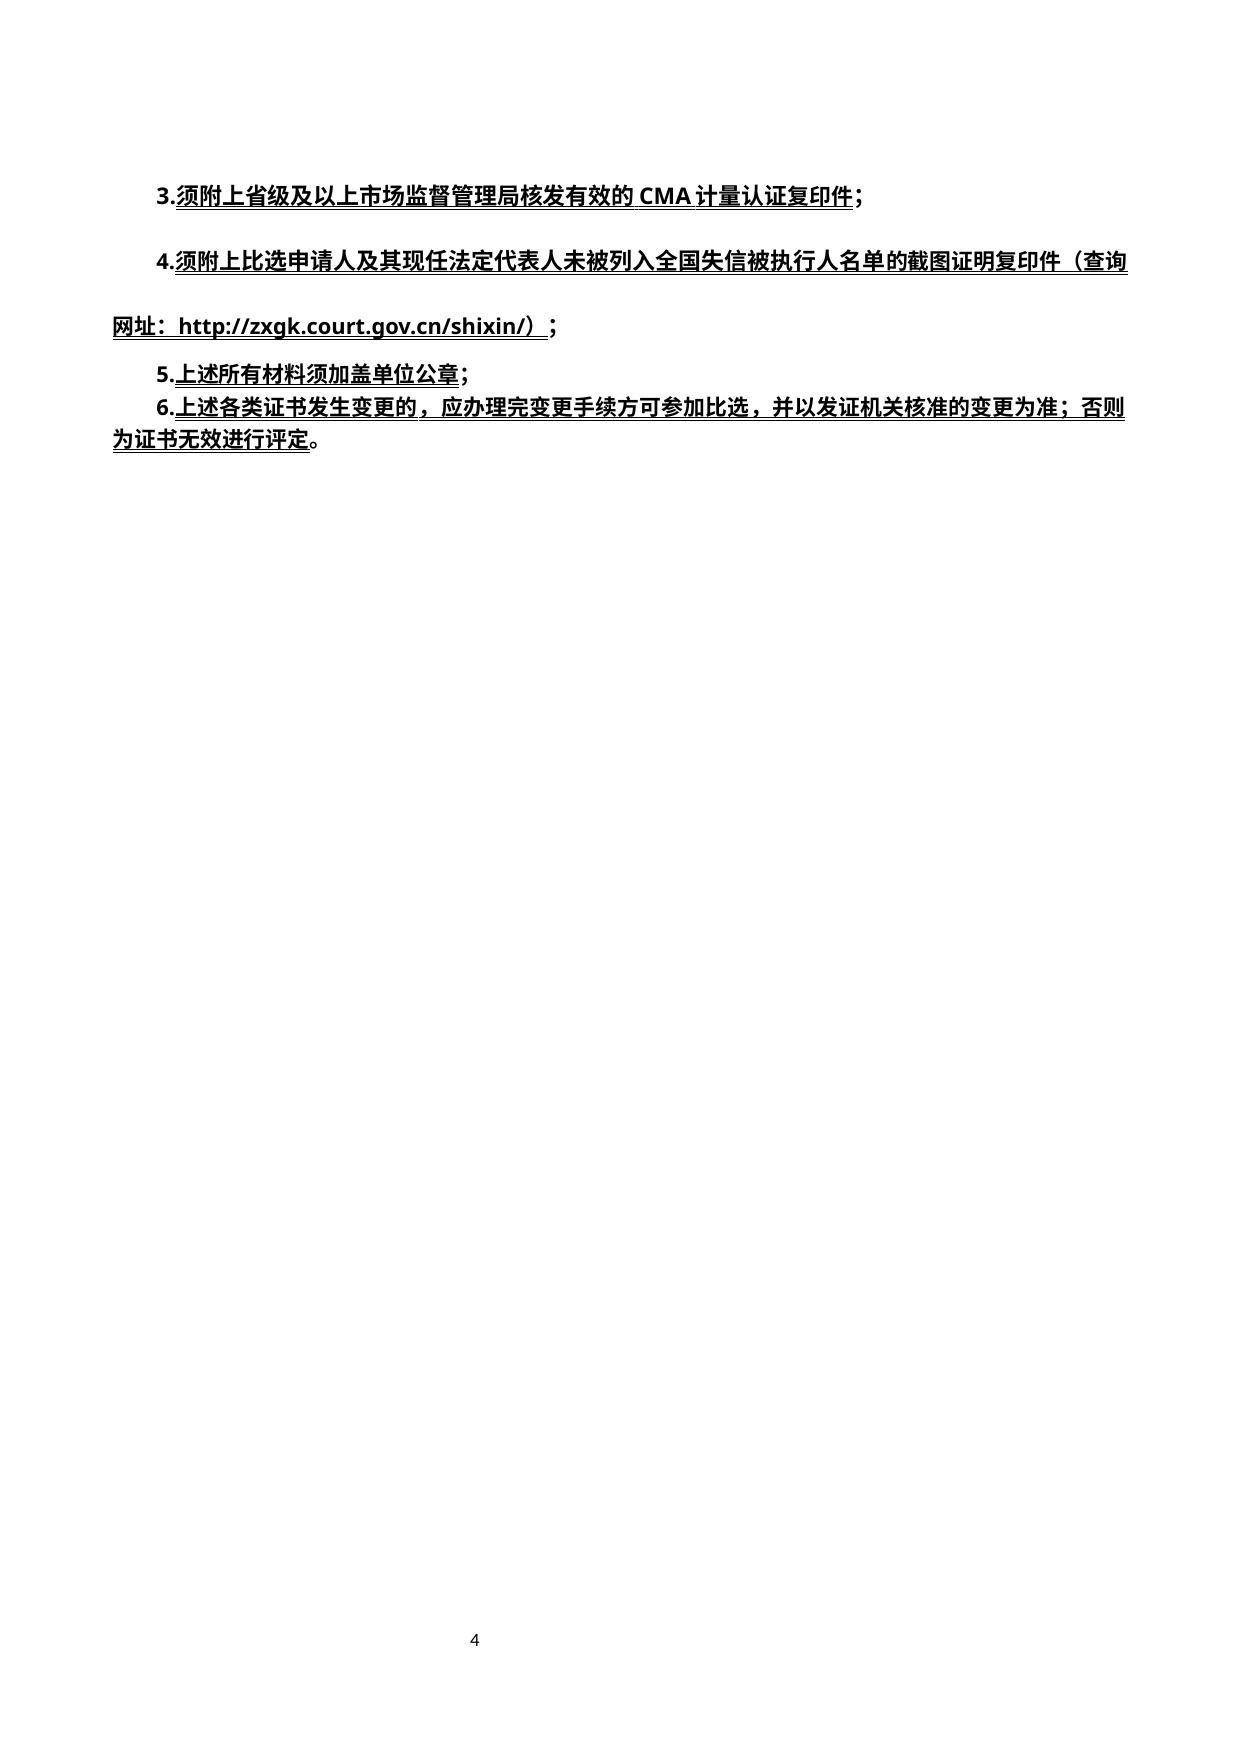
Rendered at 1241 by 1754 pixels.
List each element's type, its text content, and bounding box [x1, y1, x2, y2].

list 须附上省级及以上市场监督管理局核发有效的CMA计量认证复印件； [112, 162, 1128, 227]
list 上述所有材料须加盖单位公章； [112, 357, 1128, 389]
list 上述各类证书发生变更的，应办理完变更手续方可参加比选，并以发证机关核准的变更为准；否则为证书无效进行评定。 [112, 389, 1128, 454]
list 须附上比选申请人及其现任法定代表人未被列入全国失信被执行人名单的截图证明复印件（查询网址：http://zxgk.court.gov.cn/shixin/）； [112, 227, 1128, 357]
